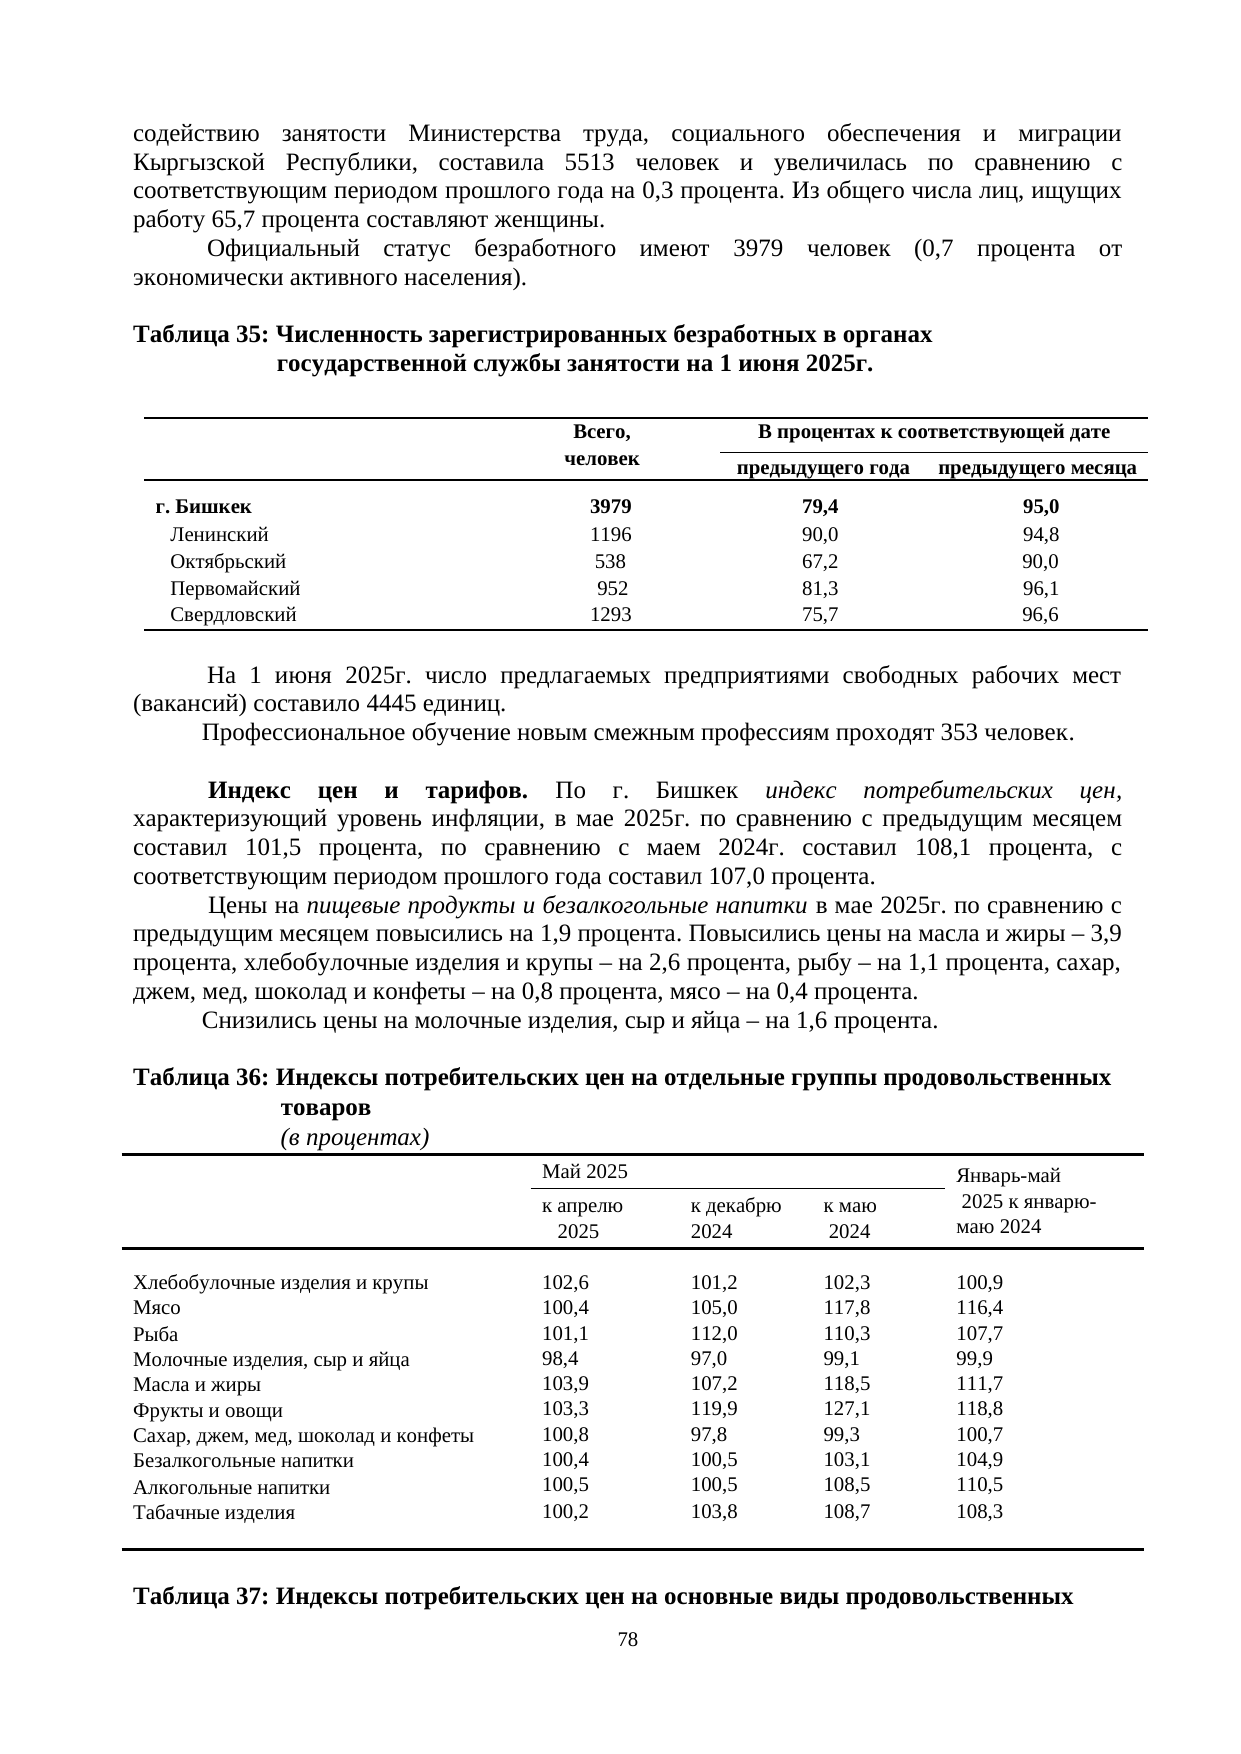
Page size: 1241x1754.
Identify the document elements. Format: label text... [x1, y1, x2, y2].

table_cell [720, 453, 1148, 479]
text государственной службы занятости на 1 июня 2025г. [133, 348, 1122, 377]
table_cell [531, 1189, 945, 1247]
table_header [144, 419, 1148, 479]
text (в процентах) [280, 1122, 1122, 1151]
text Индекс цен и тарифов. По г. Бишкек индекс потребительских цен, характеризующий уровень инфляции, в мае 2025г. по сравнению с предыдущим месяцем составил 101,5 процента, по сравнению с маем 2024г. составил 108,1 процента, с соответствующим периодом прошлого года составил 107,0 процента. [133, 775, 1122, 890]
text На 1 июня 2025г. число предлагаемых предприятиями свободных рабочих мест (вакансий) составило 4445 единиц. [133, 660, 1122, 717]
text Таблица 36: Индексы потребительских цен на отдельные группы продовольственных товаров [133, 1062, 1122, 1121]
text Таблица 35: Численность зарегистрированных безработных в органах [133, 319, 1122, 348]
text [133, 118, 1122, 233]
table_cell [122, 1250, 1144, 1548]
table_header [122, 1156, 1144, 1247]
text Снизились цены на молочные изделия, сыр и яйца – на 1,6 процента. [133, 1005, 1122, 1033]
text Цены на пищевые продукты и безалкогольные напитки в мае 2025г. по сравнению с предыдущим месяцем повысились на 1,9 процента. Повысились цены на масла и жиры – 3,9 процента, хлебобулочные изделия и крупы – на 2,6 процента, рыбу – на 1,1 процента, сахар, джем, мед, шоколад и конфеты – на 0,8 процента, мясо – на 0,4 процента. [133, 890, 1122, 1005]
text Профессиональное обучение новым смежным профессиям проходят 353 человек. [133, 717, 1122, 746]
text Официальный статус безработного имеют 3979 человек (0,7 процента от экономически активного населения). [133, 233, 1122, 291]
text Таблица 37: Индексы потребительских цен на основные виды продовольственных [133, 1581, 1122, 1610]
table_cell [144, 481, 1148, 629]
